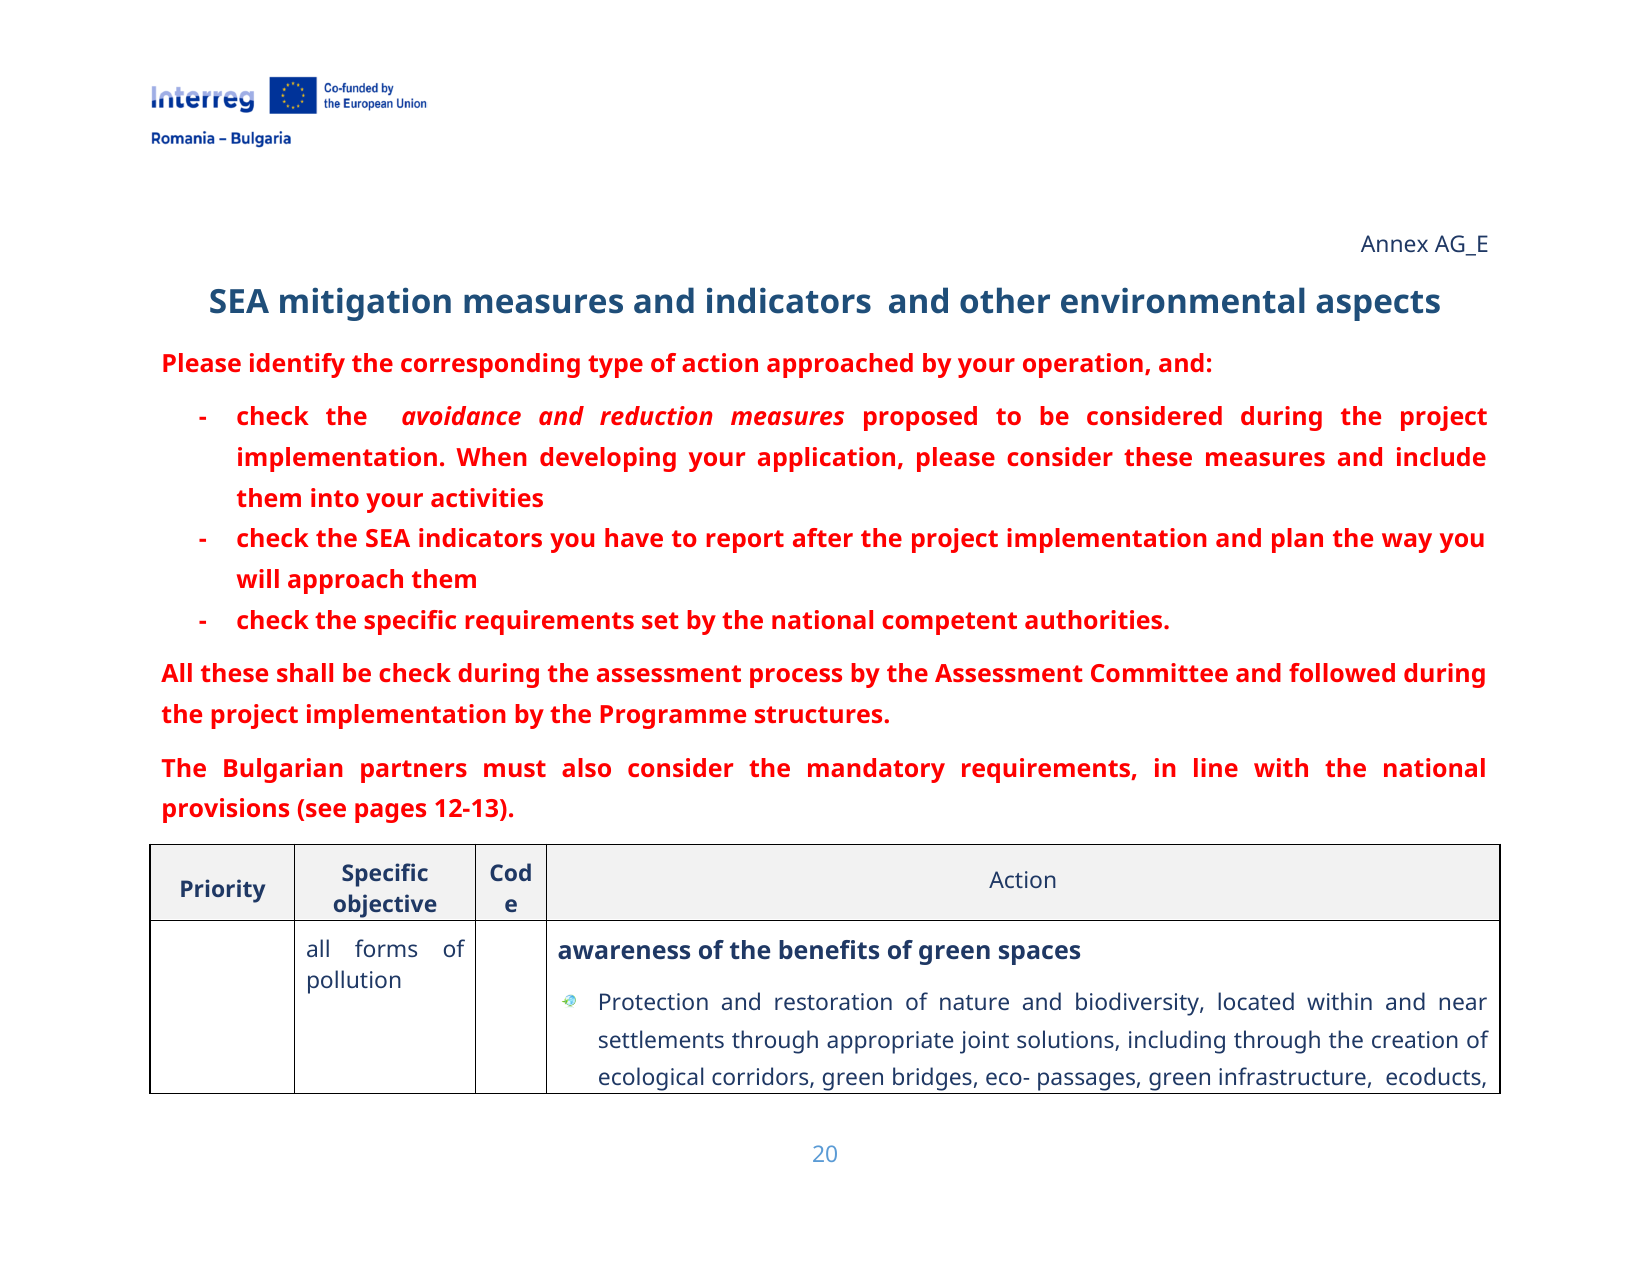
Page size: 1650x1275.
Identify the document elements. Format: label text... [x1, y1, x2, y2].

table_cell Action [547, 845, 1499, 919]
table_cell Supporting the development of green infrastructures, including by developing and protecting green areas in human settlements and raising awareness of the benefits of green spaces Protection and restoration of nature and biodiversity, located within and near settlements through appropriate joint solutions, including through the creation of ecological corridors, green bridges, eco- passages, green infrastructure, ecoducts, etc. to reconnect artificially fragmented natural areas; Developing green infrastructures and supporting biodiversity and protecting nature in human settlements, including by: roofing and facade greening, gardening, promoting green eco-friendly solutions for replacing pesticides and herbicides in urban areas etc.; Developing green areas, including connections between green spaces (urban parks, green sport facilities, forests, riverbank greens). [547, 921, 1499, 1093]
table_header Annex AG_E SEA mitigation measures and indicators and other environmental aspects Please identify the corresponding type of action approached by your operation, and: check the avoidance and reduction measures proposed to be considered during the project implementation. When developing your application, please consider these measures and include them into your activities check the SEA indicators you have to report after the project implementation and plan the way you will approach them check the specific requirements set by the national competent authorities. All these shall be check during the assessment process by the Assessment Committee and followed during the project implementation by the Programme structures. The Bulgarian partners must also consider the mandatory requirements, in line with the national provisions (see pages 12-13). [150, 216, 1500, 843]
table_cell Code [476, 845, 546, 919]
table_cell Priority [151, 845, 294, 919]
picture [150, 75, 428, 154]
picture [561, 994, 576, 1011]
table_cell Specific objective [295, 845, 475, 919]
table_cell [476, 921, 546, 1093]
